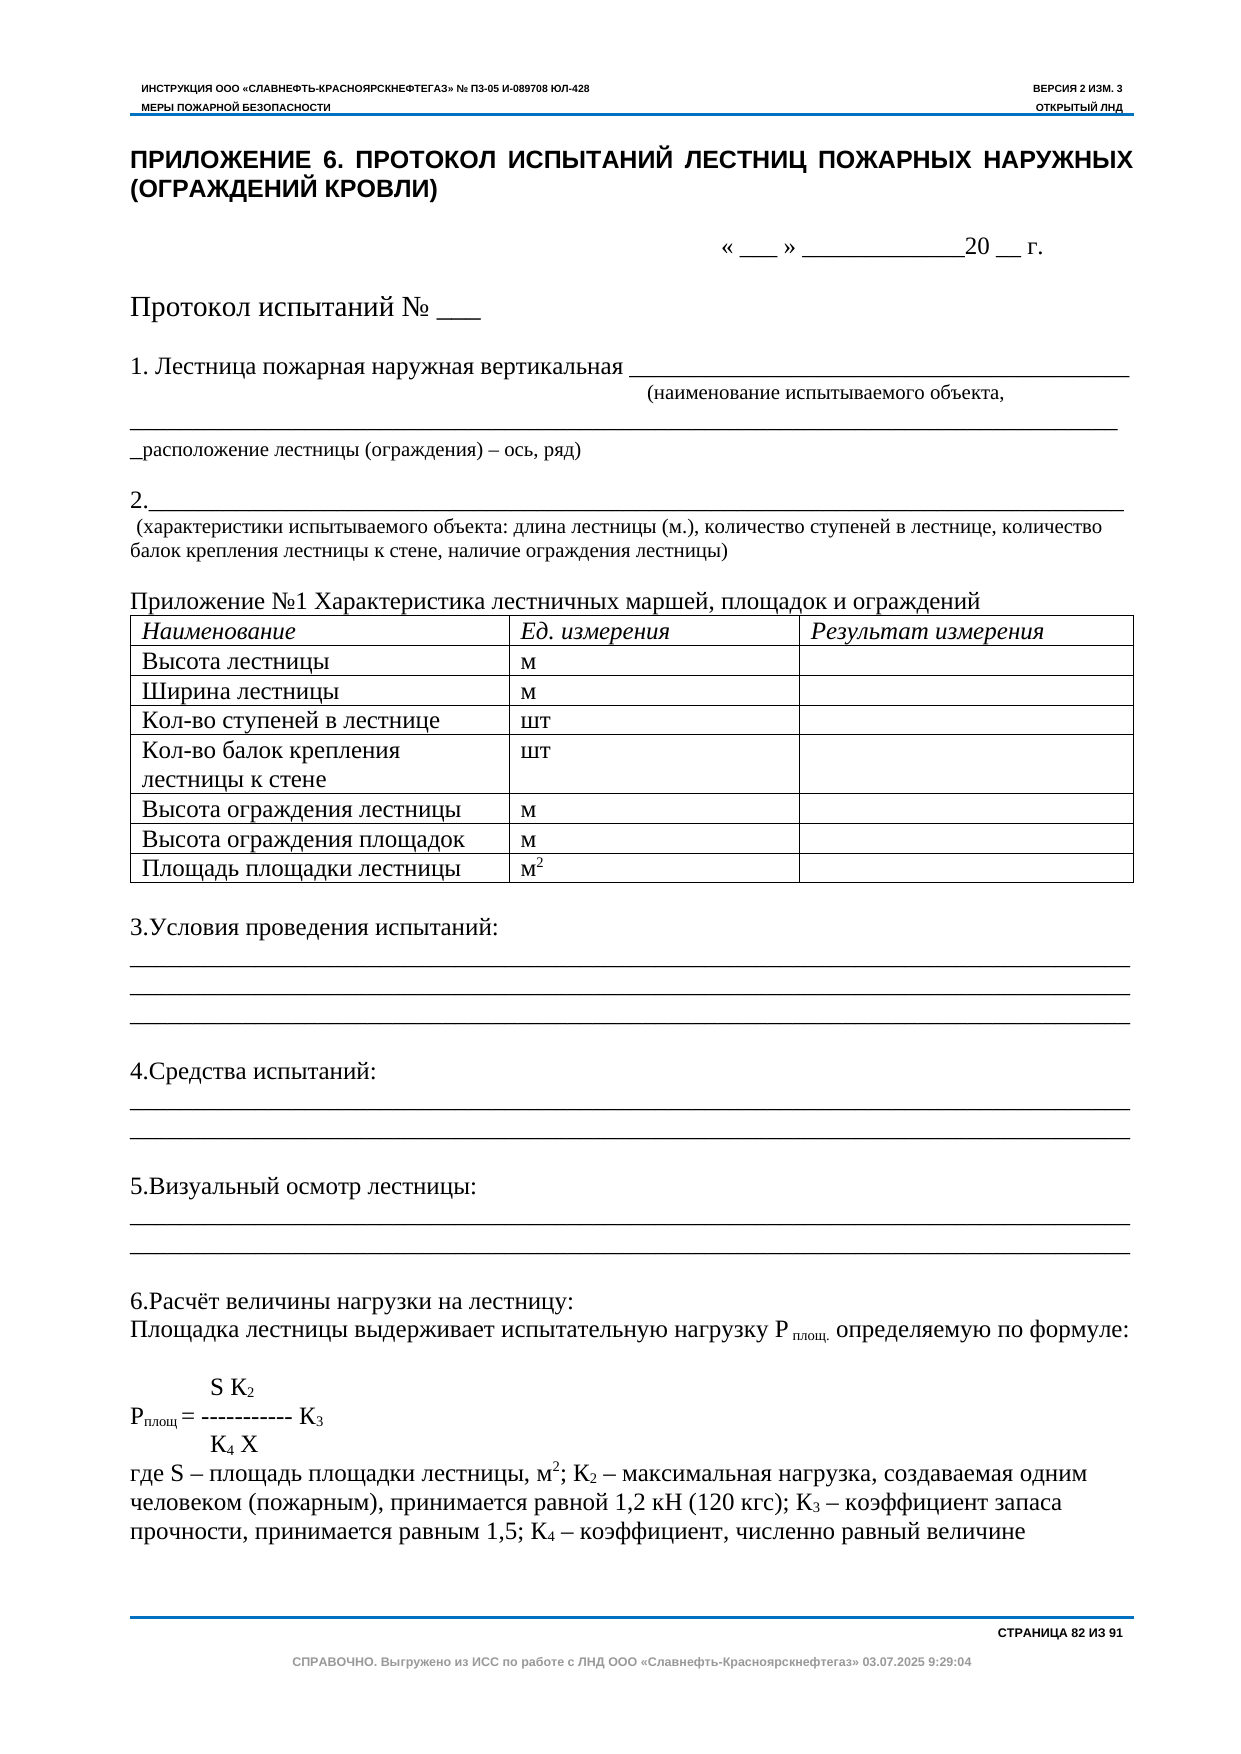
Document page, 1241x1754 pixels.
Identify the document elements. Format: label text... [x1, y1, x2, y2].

table_cell шт [510, 735, 799, 793]
text 4.Средства испытаний: ________________________________________________________________________________________________________________________________________________________________ [130, 1056, 1134, 1142]
text S К2 [130, 1372, 1134, 1401]
text 5.Визуальный осмотр лестницы: ________________________________________________________________________________________________________________________________________________________________ [130, 1171, 1134, 1257]
table_cell [800, 824, 1133, 852]
text (наименование испытываемого объекта, [130, 380, 1134, 404]
table_cell [800, 706, 1133, 734]
table_cell шт [510, 706, 799, 734]
table_header Результат измерения [800, 616, 1133, 645]
text 6.Расчёт величины нагрузки на лестницу: [130, 1286, 1134, 1314]
text 3.Условия проведения испытаний: ________________________________________________________________________________________________________________________________________________________________________________________________________________________________________________ [130, 912, 1134, 1027]
table_cell Высота ограждения лестницы [131, 794, 509, 823]
table_cell [800, 735, 1133, 793]
table_cell Кол-во балок крепления лестницы к стене [131, 735, 509, 793]
table_cell Высота лестницы [131, 646, 509, 675]
table_cell [800, 646, 1133, 675]
table_cell м2 [510, 854, 799, 882]
table_cell Высота ограждения площадок [131, 824, 509, 852]
table_cell Ширина лестницы [131, 676, 509, 704]
table_cell Кол-во ступеней в лестнице [131, 706, 509, 734]
table_cell м [510, 824, 799, 852]
text К4 Х [130, 1429, 1134, 1458]
text 1. Лестница пожарная наружная вертикальная ________________________________________ [130, 351, 1134, 380]
table_cell м [510, 646, 799, 675]
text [130, 1458, 1134, 1544]
table_header Ед. измерения [510, 616, 799, 645]
table_cell [800, 794, 1133, 823]
text Рплощ = ----------- К3 [130, 1401, 1134, 1429]
text 2.______________________________________________________________________________ [130, 486, 1134, 514]
text ПРИЛОЖЕНИЕ 6. протокол испытаний лестниц пожарных наружных (ограждений кровли) [130, 145, 1134, 203]
table_cell [800, 676, 1133, 704]
text (характеристики испытываемого объекта: длина лестницы (м.), количество ступеней в лестнице, количество балок крепления лестницы к стене, наличие ограждения лестницы) [130, 514, 1134, 562]
text ________________________________________________________________________________расположение лестницы (ограждения) – ось, ряд) [130, 404, 1134, 461]
text « ___ » _____________20 __ г. [130, 231, 1134, 260]
text Приложение №1 Характеристика лестничных маршей, площадок и ограждений [130, 586, 1134, 615]
table_cell Площадь площадки лестницы [131, 854, 509, 882]
text Протокол испытаний № ___ [130, 289, 1134, 322]
table_cell м [510, 676, 799, 704]
table_header Наименование [131, 616, 509, 645]
table_cell м [510, 794, 799, 823]
table_cell [800, 854, 1133, 882]
text Площадка лестницы выдерживает испытательную нагрузку Р площ. определяемую по формуле: [130, 1314, 1134, 1343]
